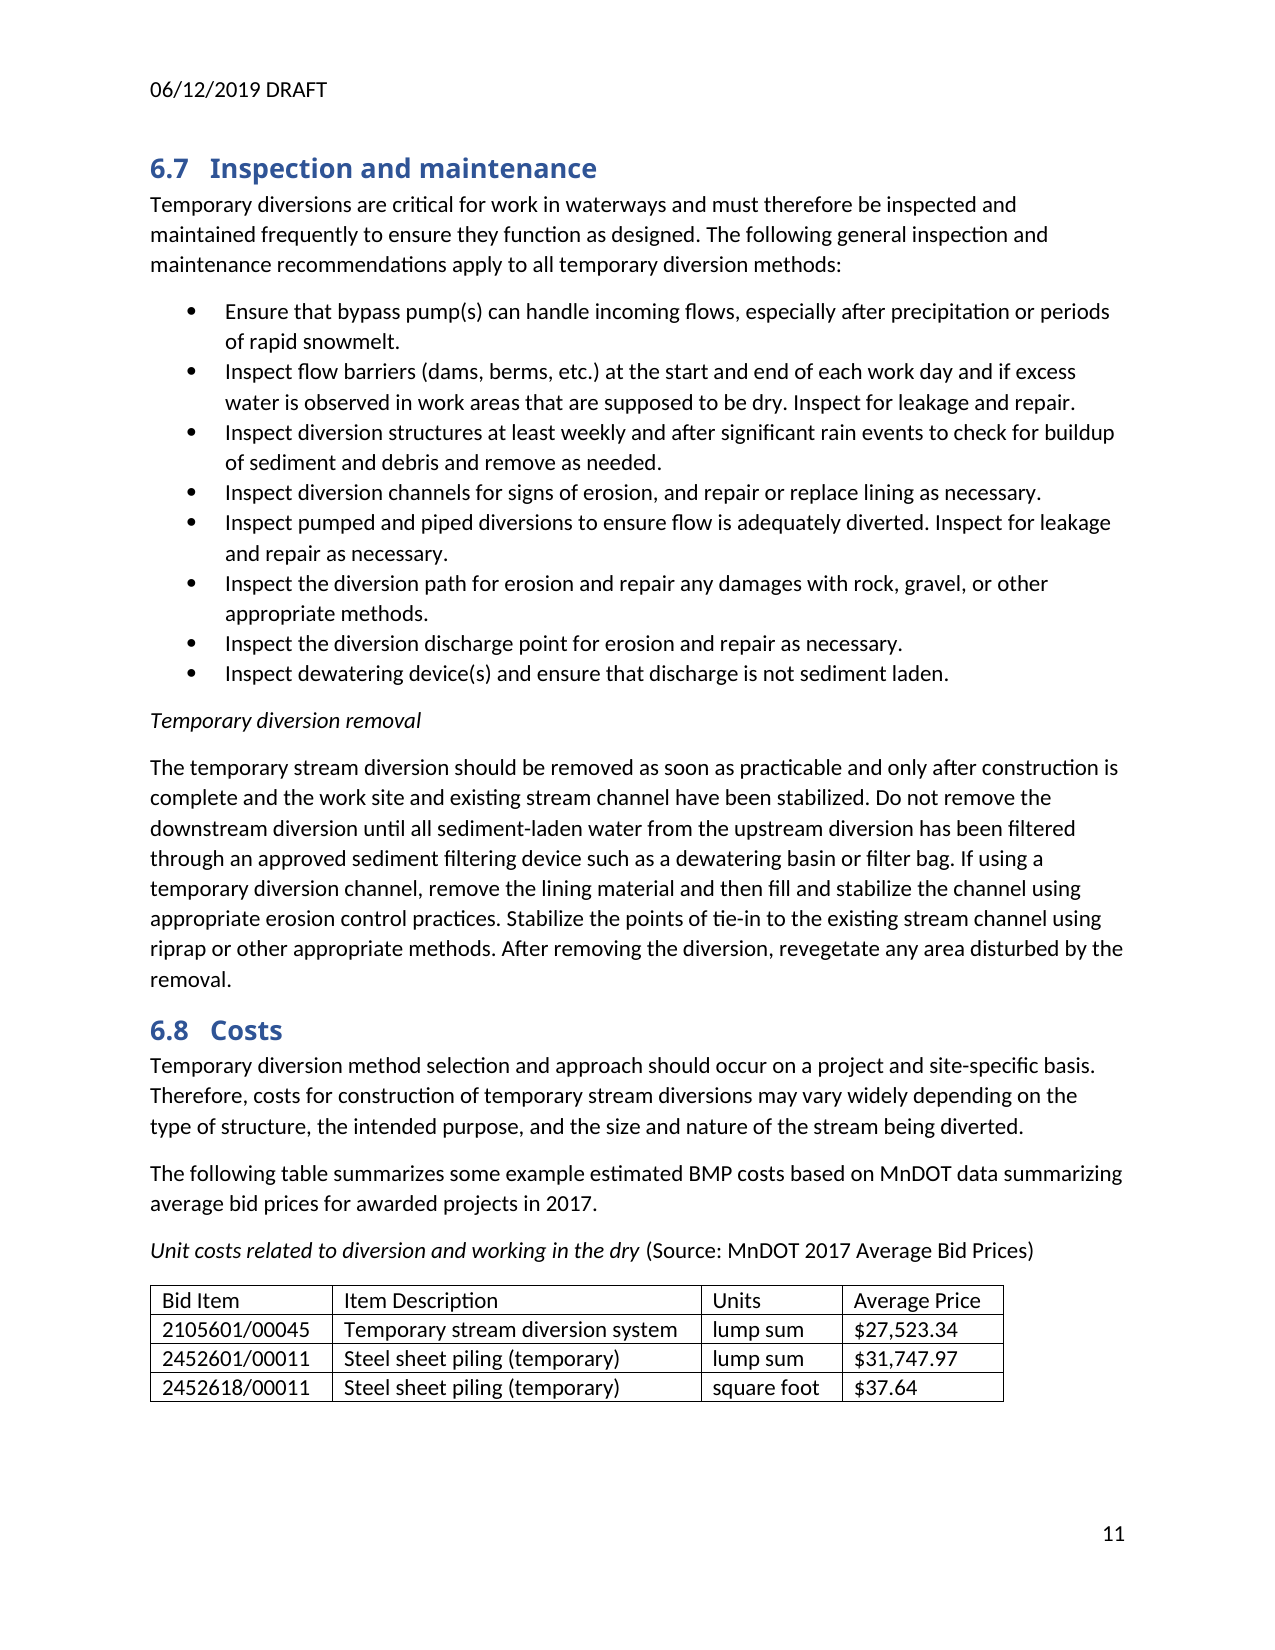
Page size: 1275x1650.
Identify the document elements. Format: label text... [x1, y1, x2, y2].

table_cell $27,523.34 [843, 1315, 1003, 1343]
list Inspect flow barriers (dams, berms, etc.) at the start and end of each work day and if excess water is observed in work areas that are supposed to be dry. Inspect for leakage and repair. [187, 357, 1125, 416]
text The following table summarizes some example estimated BMP costs based on MnDOT data summarizing average bid prices for awarded projects in 2017. [150, 1159, 1125, 1217]
text Temporary diversion method selection and approach should occur on a project and site-specific basis. Therefore, costs for construction of temporary stream diversions may vary widely depending on the type of structure, the intended purpose, and the size and nature of the stream being diverted. [150, 1051, 1125, 1140]
table_cell $31,747.97 [843, 1344, 1003, 1372]
table_cell Steel sheet piling (temporary) [333, 1373, 701, 1401]
table_cell 2105601/00045 [151, 1315, 332, 1343]
text Temporary diversion removal [150, 706, 1125, 734]
subtitle Inspection and maintenance [150, 150, 1125, 187]
table_cell lump sum [702, 1315, 842, 1343]
table_cell Temporary stream diversion system [333, 1315, 701, 1343]
table_cell 2452601/00011 [151, 1344, 332, 1372]
list Inspect diversion channels for signs of erosion, and repair or replace lining as necessary. [187, 478, 1125, 506]
text Temporary diversions are critical for work in waterways and must therefore be inspected and maintained frequently to ensure they function as designed. The following general inspection and maintenance recommendations apply to all temporary diversion methods: [150, 190, 1125, 278]
table_header Item Description [333, 1286, 701, 1314]
table_header Units [702, 1286, 842, 1314]
table_header Average Price [843, 1286, 1003, 1314]
table_cell $37.64 [843, 1373, 1003, 1401]
table_header Bid Item [151, 1286, 332, 1314]
text The temporary stream diversion should be removed as soon as practicable and only after construction is complete and the work site and existing stream channel have been stabilized. Do not remove the downstream diversion until all sediment-laden water from the upstream diversion has been filtered through an approved sediment filtering device such as a dewatering basin or filter bag. If using a temporary diversion channel, remove the lining material and then fill and stabilize the channel using appropriate erosion control practices. Stabilize the points of tie-in to the existing stream channel using riprap or other appropriate methods. After removing the diversion, revegetate any area disturbed by the removal. [150, 753, 1125, 993]
subtitle Costs [150, 1012, 1125, 1048]
list Inspect pumped and piped diversions to ensure flow is adequately diverted. Inspect for leakage and repair as necessary. [187, 508, 1125, 567]
table_cell 2452618/00011 [151, 1373, 332, 1401]
list Inspect dewatering device(s) and ensure that discharge is not sediment laden. [187, 659, 1125, 688]
text Unit costs related to diversion and working in the dry (Source: MnDOT 2017 Average Bid Prices) [150, 1236, 1125, 1264]
list Ensure that bypass pump(s) can handle incoming flows, especially after precipitation or periods of rapid snowmelt. [187, 297, 1125, 355]
list Inspect the diversion path for erosion and repair any damages with rock, gravel, or other appropriate methods. [187, 569, 1125, 627]
list Inspect the diversion discharge point for erosion and repair as necessary. [187, 629, 1125, 657]
list Inspect diversion structures at least weekly and after significant rain events to check for buildup of sediment and debris and remove as needed. [187, 418, 1125, 476]
table_cell Steel sheet piling (temporary) [333, 1344, 701, 1372]
table_cell lump sum [702, 1344, 842, 1372]
table_cell square foot [702, 1373, 842, 1401]
